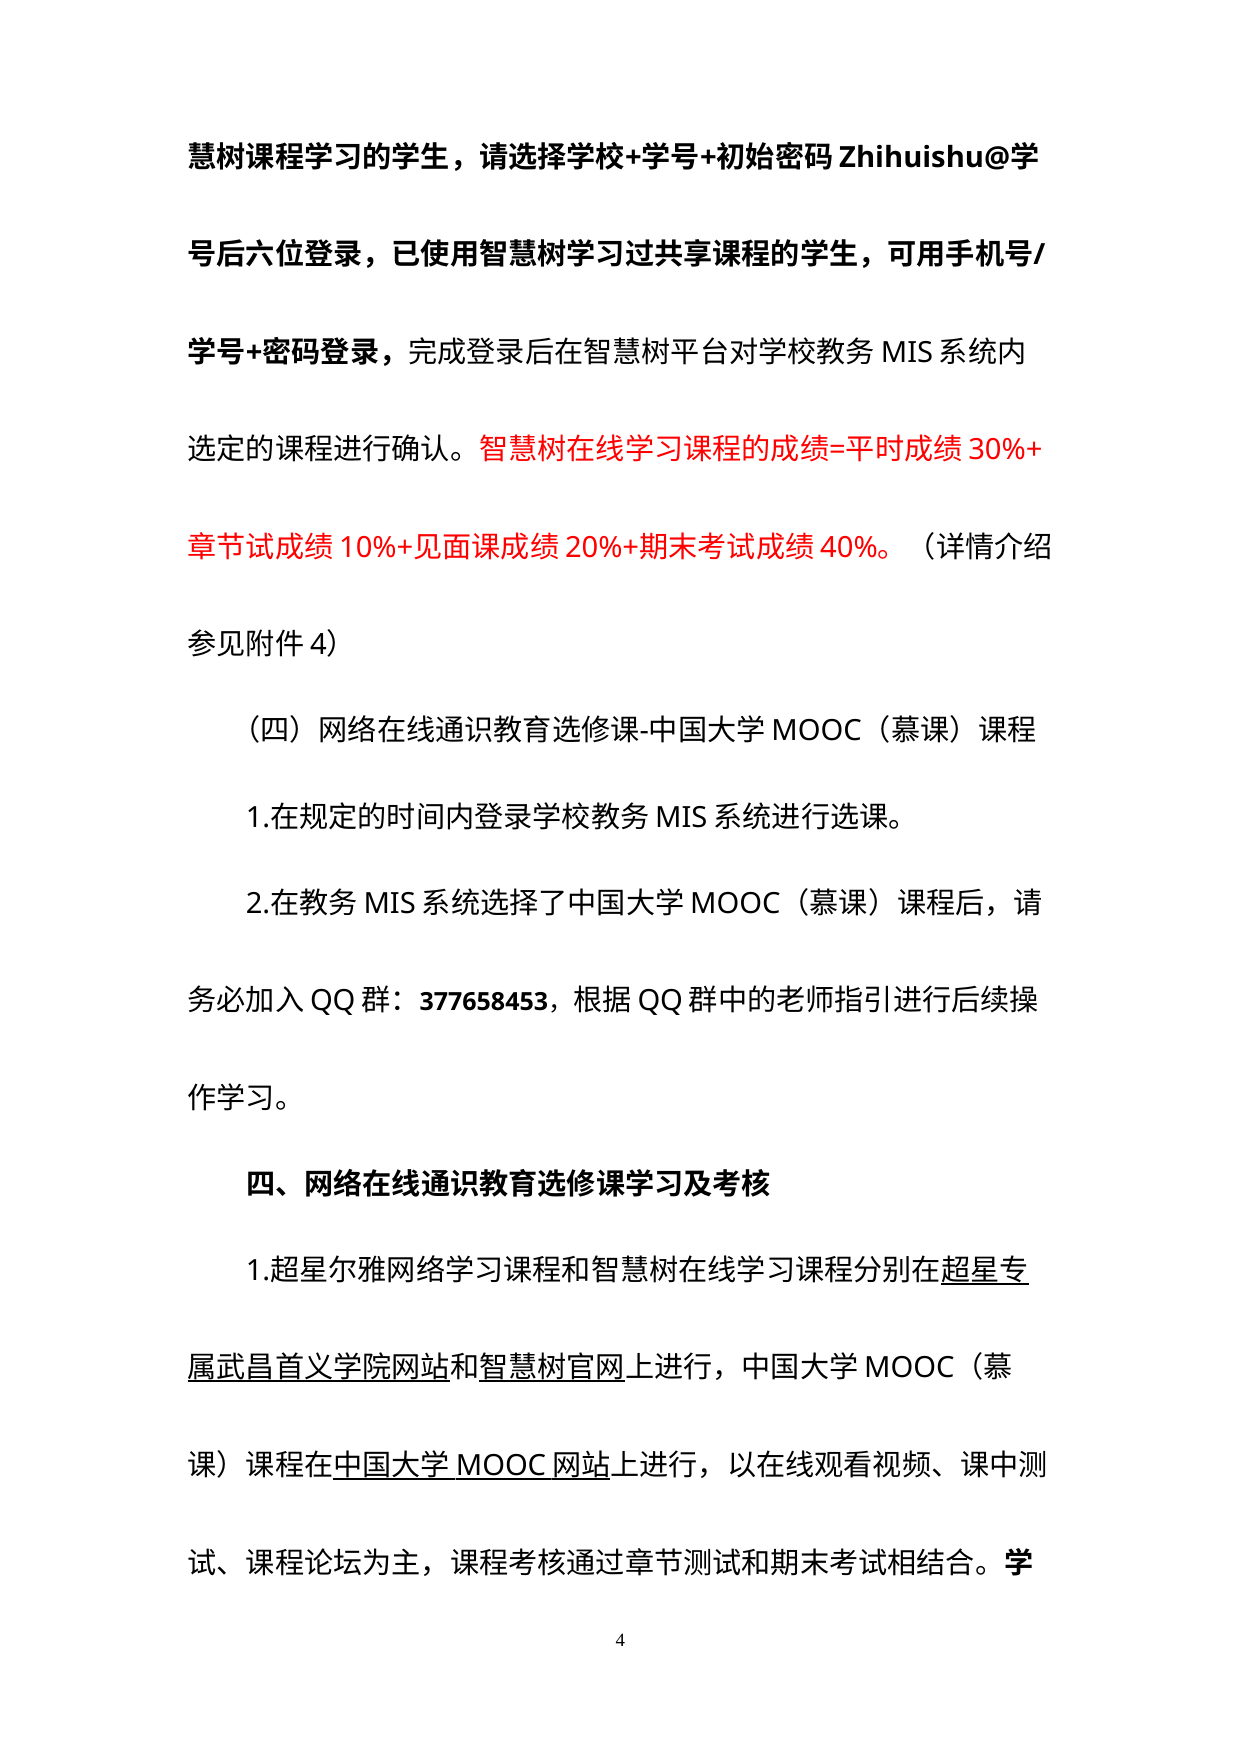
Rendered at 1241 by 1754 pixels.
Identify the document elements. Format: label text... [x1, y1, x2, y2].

text 1.在规定的时间内登录学校教务MIS系统进行选课。 [187, 782, 1053, 847]
text 四、网络在线通识教育选修课学习及考核 [187, 1149, 1053, 1214]
text 2.在教务MIS系统选择了中国大学MOOC（慕课）课程后，请务必加入QQ群：377658453，根据QQ群中的老师指引进行后续操作学习。 [187, 868, 1053, 1128]
text （四）网络在线通识教育选修课-中国大学MOOC（慕课）课程 [187, 696, 1053, 761]
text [187, 122, 1053, 674]
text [187, 1235, 1053, 1593]
